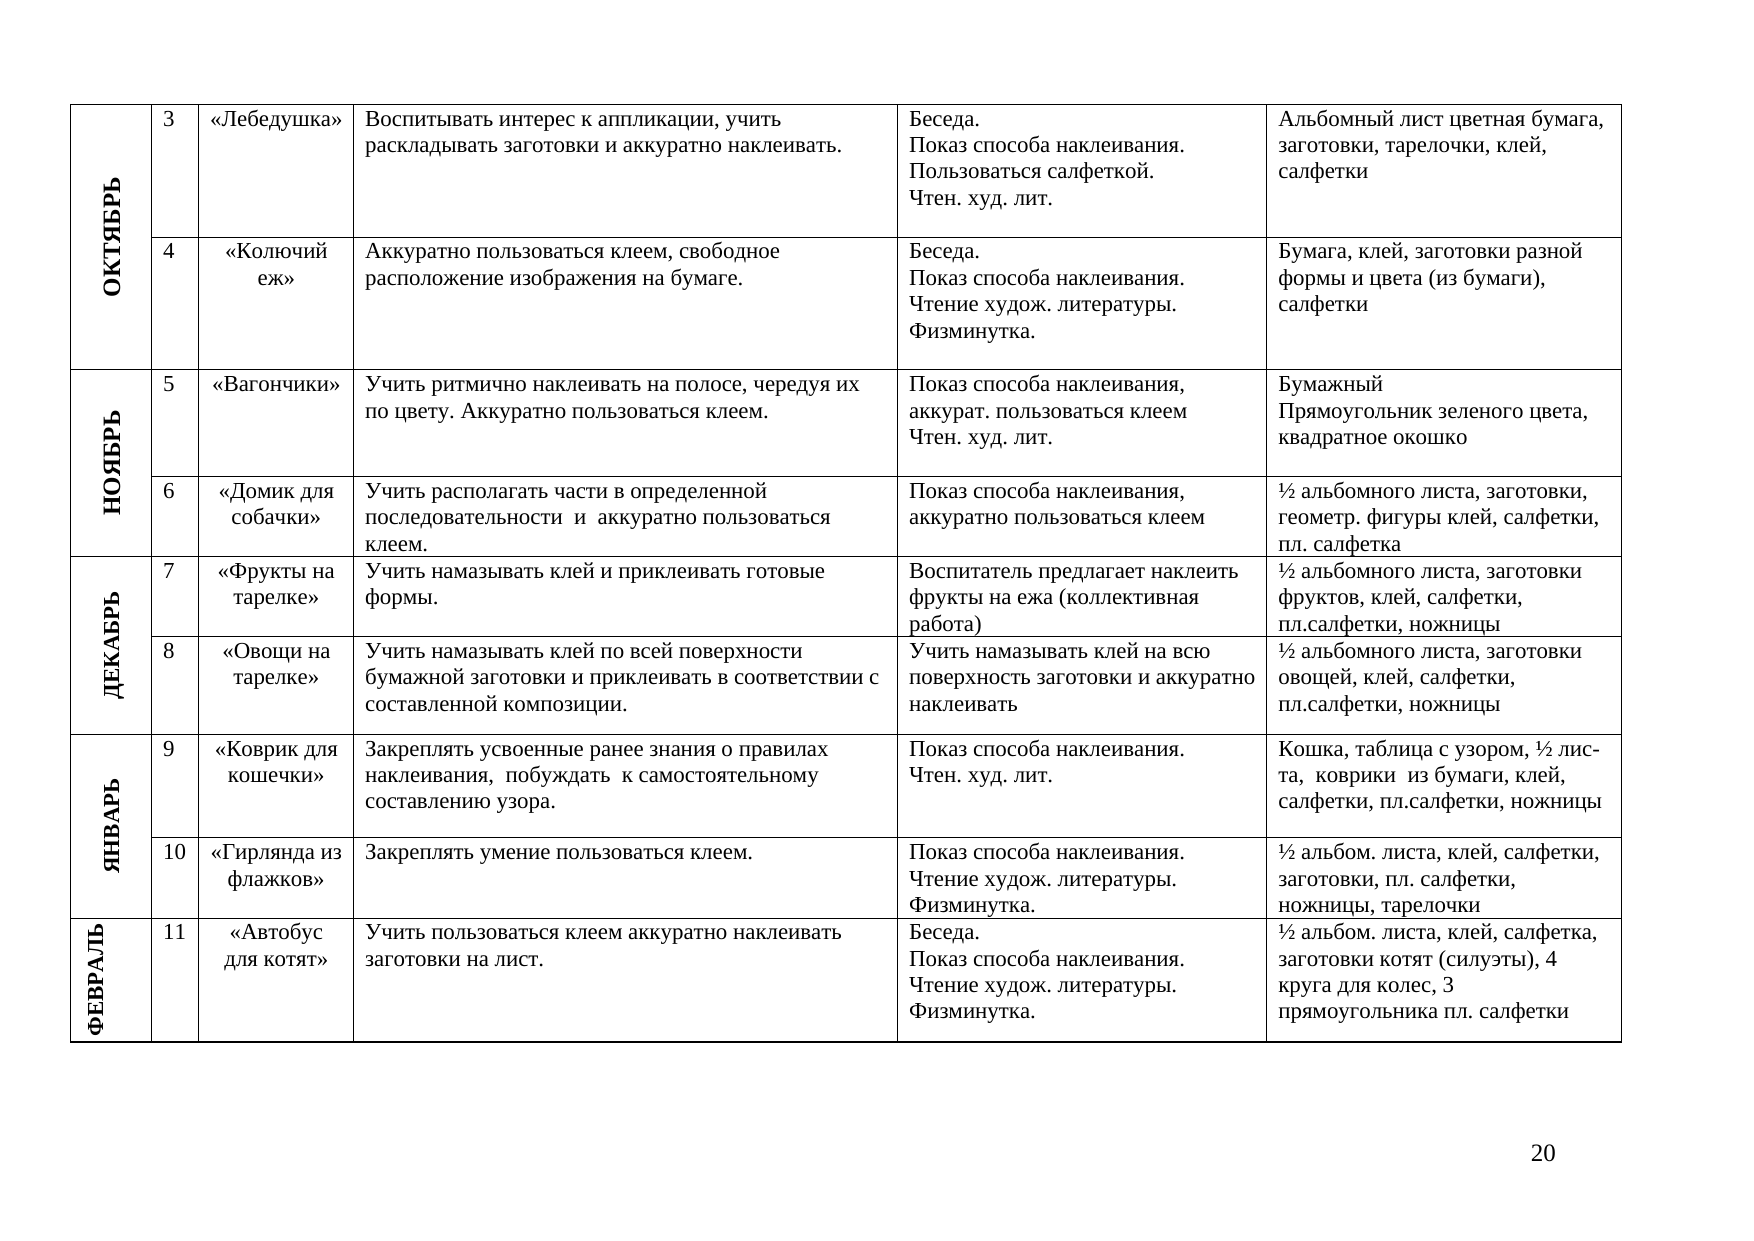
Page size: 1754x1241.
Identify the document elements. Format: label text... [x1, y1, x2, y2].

table_cell Альбомный лист цветная бумага, заготовки, тарелочки, клей, салфетки [1267, 105, 1621, 237]
table_cell Показ способа наклеивания, аккурат. пользоваться клеем Чтен. худ. лит. [898, 370, 1266, 476]
table_cell «Лебедушка» [199, 105, 353, 237]
table_cell «Колючий еж» [199, 238, 353, 369]
table_cell 8 [152, 637, 198, 734]
table_cell ЯНВАРЬ [71, 735, 151, 917]
table_cell НОЯБРЬ [71, 370, 151, 556]
table_cell ОКТЯБРЬ [71, 105, 151, 369]
table_cell Бумага, клей, заготовки разной формы и цвета (из бумаги), салфетки [1267, 238, 1621, 369]
table_cell Учить ритмично наклеивать на полосе, чередуя их по цвету. Аккуратно пользоваться клеем. [354, 370, 897, 476]
table_cell Воспитывать интерес к аппликации, учить раскладывать заготовки и аккуратно наклеивать. [354, 105, 897, 237]
table_cell Учить намазывать клей по всей поверхности бумажной заготовки и приклеивать в соответствии с составленной композиции. [354, 637, 897, 734]
table_cell Учить намазывать клей на всю поверхность заготовки и аккуратно наклеивать [898, 637, 1266, 734]
table_cell Показ способа наклеивания. Чтен. худ. лит. [898, 735, 1266, 837]
table_cell Кошка, таблица с узором, ½ лис- та, коврики из бумаги, клей, салфетки, пл.салфетки, ножницы [1267, 735, 1621, 837]
table_cell Воспитатель предлагает наклеить фрукты на ежа (коллективная работа) [898, 557, 1266, 636]
table_cell ½ альбомного листа, заготовки фруктов, клей, салфетки, пл.салфетки, ножницы [1267, 557, 1621, 636]
table_cell «Гирлянда из флажков» [199, 838, 353, 917]
table_cell ½ альбом. листа, клей, салфетка, заготовки котят (силуэты), 4 круга для колес, 3 прямоугольника пл. салфетки [1267, 919, 1621, 1041]
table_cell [898, 919, 1266, 1041]
table_cell 3 [152, 105, 198, 237]
table_cell 7 [152, 557, 198, 636]
table_cell ½ альбом. листа, клей, салфетки, заготовки, пл. салфетки, ножницы, тарелочки [1267, 838, 1621, 917]
table_cell ½ альбомного листа, заготовки овощей, клей, салфетки, пл.салфетки, ножницы [1267, 637, 1621, 734]
table_cell Учить располагать части в определенной последовательности и аккуратно пользоваться клеем. [354, 477, 897, 556]
table_cell «Вагончики» [199, 370, 353, 476]
table_cell «Овощи на тарелке» [199, 637, 353, 734]
table_cell 11 [152, 919, 198, 1041]
table_cell Закреплять умение пользоваться клеем. [354, 838, 897, 917]
table_cell «Автобус для котят» [199, 919, 353, 1041]
table_cell ½ альбомного листа, заготовки, геометр. фигуры клей, салфетки, пл. салфетка [1267, 477, 1621, 556]
table_cell Бумажный Прямоугольник зеленого цвета, квадратное окошко [1267, 370, 1621, 476]
table_cell 9 [152, 735, 198, 837]
table_cell Беседа. Показ способа наклеивания. Пользоваться салфеткой. Чтен. худ. лит. [898, 105, 1266, 237]
table_cell 10 [152, 838, 198, 917]
table_cell «Коврик для кошечки» [199, 735, 353, 837]
table_cell Учить намазывать клей и приклеивать готовые формы. [354, 557, 897, 636]
table_cell Показ способа наклеивания, аккуратно пользоваться клеем [898, 477, 1266, 556]
table_cell 5 [152, 370, 198, 476]
table_cell 6 [152, 477, 198, 556]
table_cell Закреплять усвоенные ранее знания о правилах наклеивания, побуждать к самостоятельному составлению узора. [354, 735, 897, 837]
table_cell Показ способа наклеивания. Чтение худож. литературы. Физминутка. [898, 838, 1266, 917]
table_cell 4 [152, 238, 198, 369]
table_cell Аккуратно пользоваться клеем, свободное расположение изображения на бумаге. [354, 238, 897, 369]
table_cell ДЕКАБРЬ [71, 557, 151, 734]
table_cell «Домик для собачки» [199, 477, 353, 556]
table_cell ФЕВРАЛЬ [71, 919, 151, 1041]
table_cell Беседа. Показ способа наклеивания. Чтение худож. литературы. Физминутка. [898, 238, 1266, 369]
table_cell Учить пользоваться клеем аккуратно наклеивать заготовки на лист. [354, 919, 897, 1041]
table_cell «Фрукты на тарелке» [199, 557, 353, 636]
